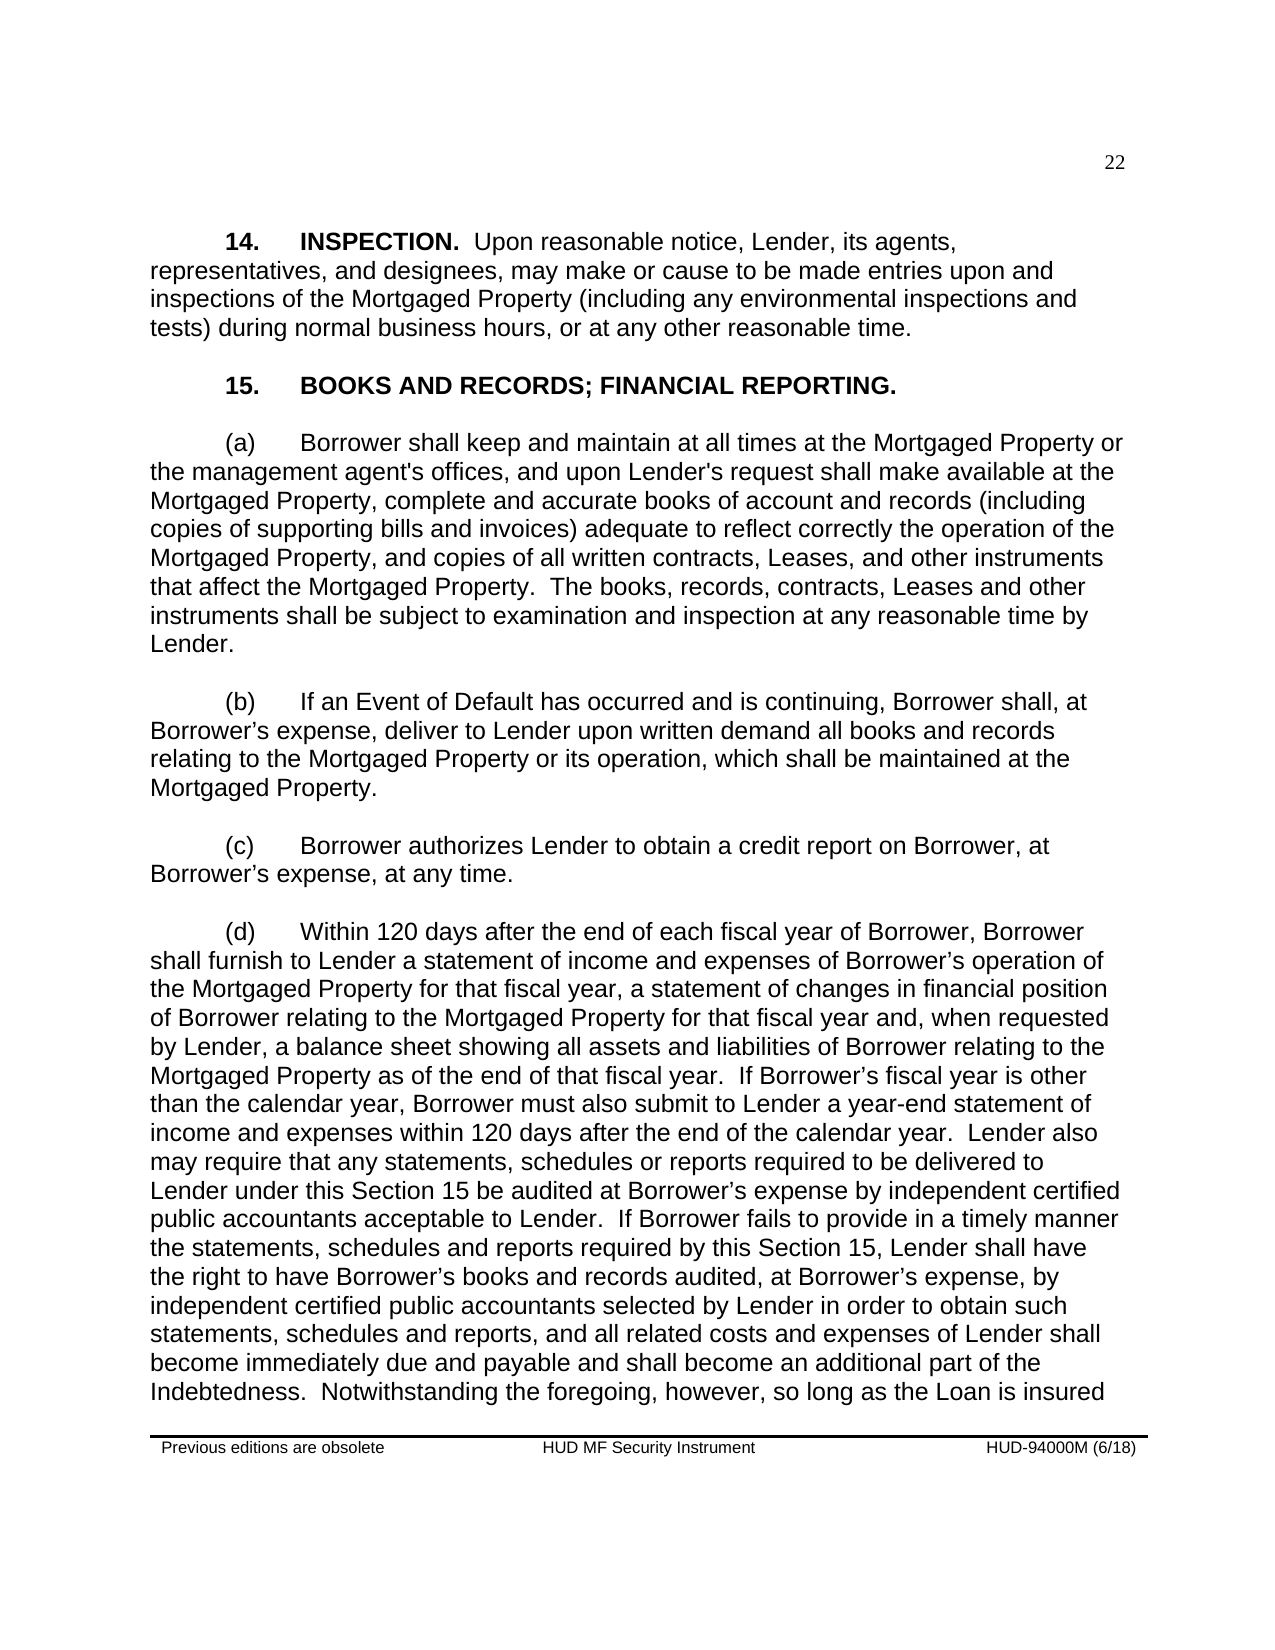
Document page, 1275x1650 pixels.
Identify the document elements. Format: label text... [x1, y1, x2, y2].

text 15. BOOKS AND RECORDS; FINANCIAL REPORTING. [150, 371, 1125, 399]
text 14. INSPECTION. Upon reasonable notice, Lender, its agents, representatives, and designees, may make or cause to be made entries upon and inspections of the Mortgaged Property (including any environmental inspections and tests) during normal business hours, or at any other reasonable time. [150, 227, 1125, 342]
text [150, 917, 1125, 1406]
text (a) Borrower shall keep and maintain at all times at the Mortgaged Property or the management agent's offices, and upon Lender's request shall make available at the Mortgaged Property, complete and accurate books of account and records (including copies of supporting bills and invoices) adequate to reflect correctly the operation of the Mortgaged Property, and copies of all written contracts, Leases, and other instruments that affect the Mortgaged Property. The books, records, contracts, Leases and other instruments shall be subject to examination and inspection at any reasonable time by Lender. [150, 428, 1125, 658]
text (c) Borrower authorizes Lender to obtain a credit report on Borrower, at Borrower’s expense, at any time. [150, 831, 1125, 888]
text (b) If an Event of Default has occurred and is continuing, Borrower shall, at Borrower’s expense, deliver to Lender upon written demand all books and records relating to the Mortgaged Property or its operation, which shall be maintained at the Mortgaged Property. [150, 687, 1125, 802]
